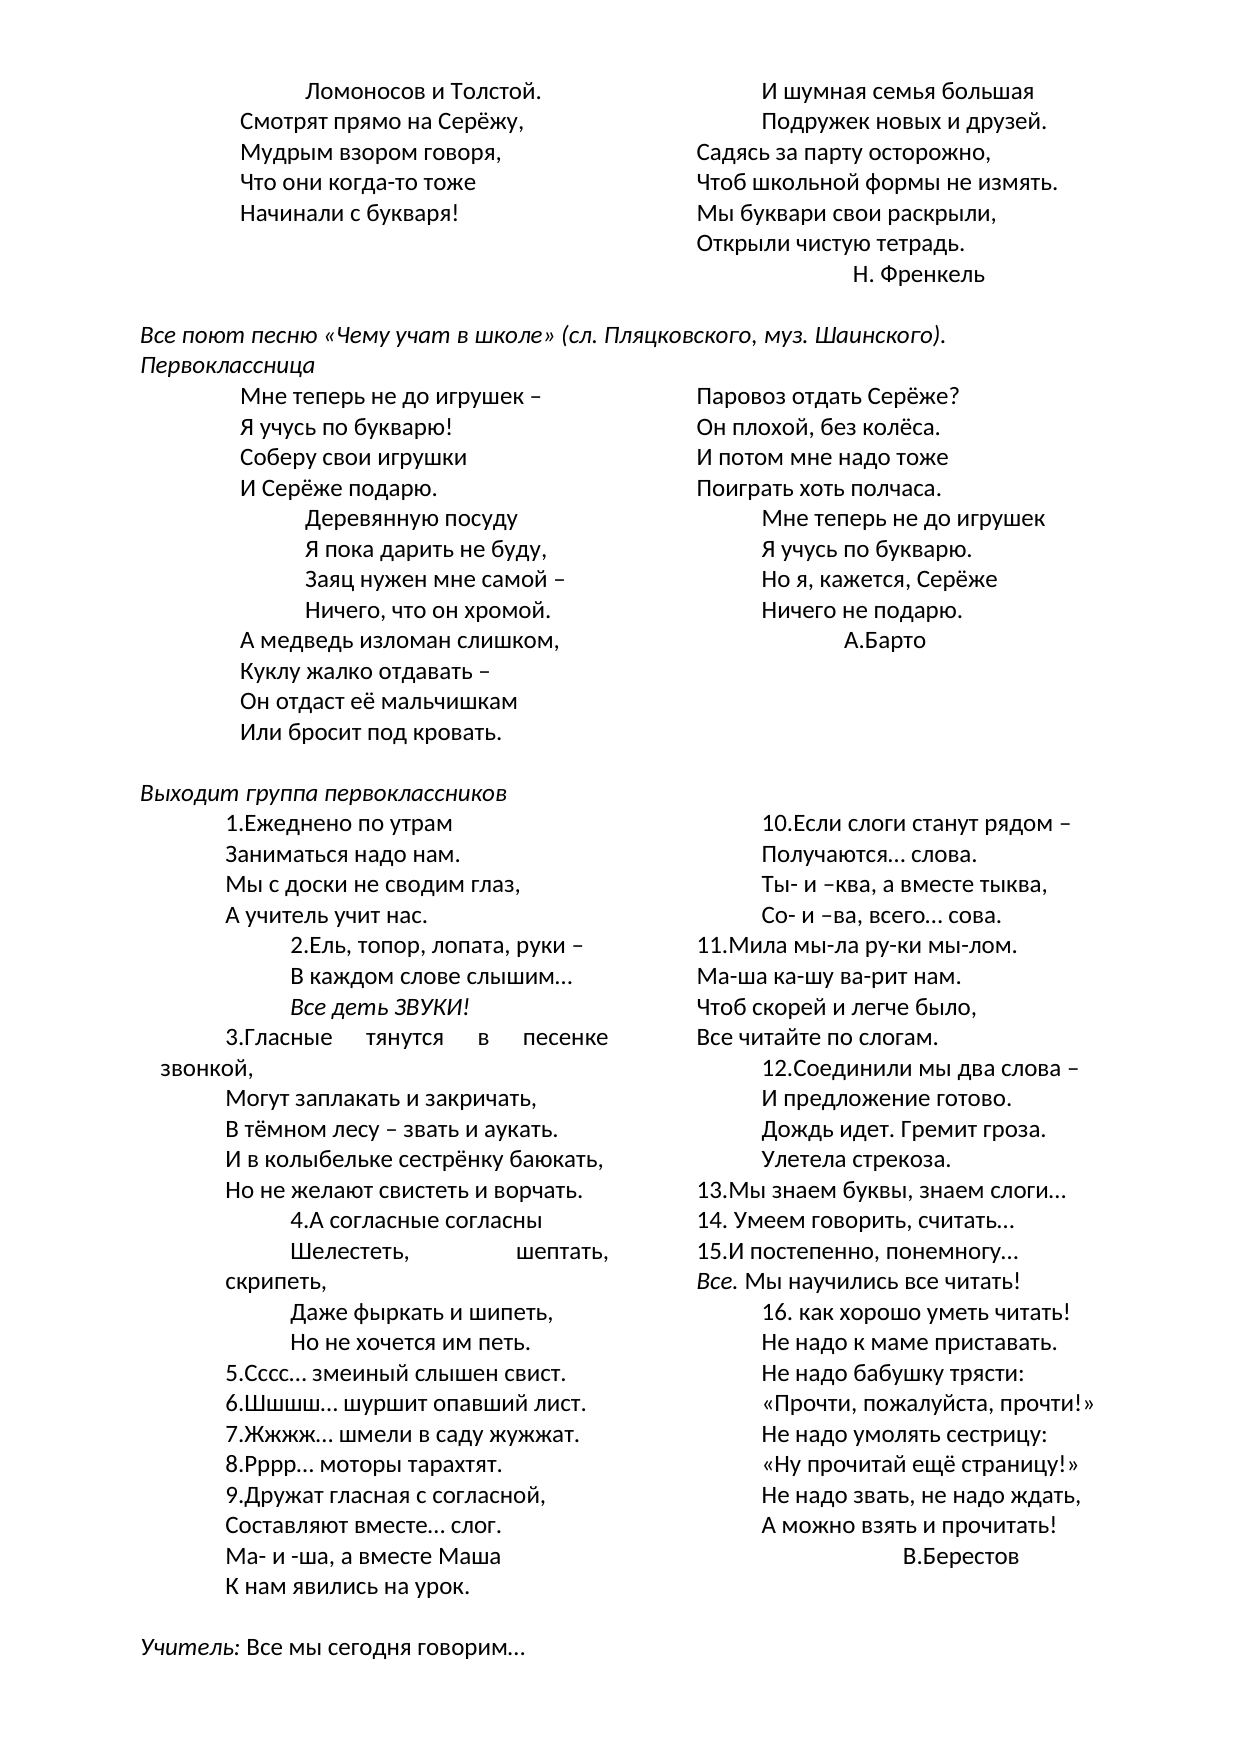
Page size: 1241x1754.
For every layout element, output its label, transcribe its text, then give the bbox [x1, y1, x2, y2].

table_header 10.Если слоги станут рядом – Получаются… слова. Ты- и –ква, а вместе тыква, Со- и –ва, всего… сова. 11.Мила мы-ла ру-ки мы-лом. Ма-ша ка-шу ва-рит нам. Чтоб скорей и легче было, Все читайте по слогам. 12.Соединили мы два слова – И предложение готово. Дождь идет. Гремит гроза. Улетела стрекоза. 13.Мы знаем буквы, знаем слоги… 14. Умеем говорить, считать… 15.И постепенно, понемногу… Все. Мы научились все читать! 16. как хорошо уметь читать! Не надо к маме приставать. Не надо бабушку трясти: «Прочти, пожалуйста, прочти!» Не надо умолять сестрицу: «Ну прочитай ещё страницу!» Не надо звать, не надо ждать, А можно взять и прочитать! В.Берестов [620, 808, 1176, 1601]
text Учитель: Все мы сегодня говорим… [75, 1632, 1165, 1662]
table_header Паровоз отдать Серёже? Он плохой, без колёса. И потом мне надо тоже Поиграть хоть полчаса. Мне теперь не до игрушек Я учусь по букварю. Но я, кажется, Серёже Ничего не подарю. А.Барто [620, 380, 1176, 746]
text Выходит группа первоклассников [75, 777, 1165, 807]
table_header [620, 75, 1176, 289]
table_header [164, 75, 620, 289]
table_header 1.Ежеднено по утрам Заниматься надо нам. Мы с доски не сводим глаз, А учитель учит нас. 2.Ель, топор, лопата, руки – В каждом слове слышим… Все деть ЗВУКИ! 3.Гласные тянутся в песенке звонкой, Могут заплакать и закричать, В тёмном лесу – звать и аукать. И в колыбельке сестрёнку баюкать, Но не желают свистеть и ворчать. 4.А согласные согласны Шелестеть, шептать, скрипеть, Даже фыркать и шипеть, Но не хочется им петь. 5.Сссс… змеиный слышен свист. 6.Шшшш… шуршит опавший лист. 7.Жжжж… шмели в саду жужжат. 8.Рррр… моторы тарахтят. 9.Дружат гласная с согласной, Составляют вместе… слог. Ма- и -ша, а вместе Маша К нам явились на урок. [149, 808, 620, 1601]
text Все поют песню «Чему учат в школе» (сл. Пляцковского, муз. Шаинского). [75, 319, 1165, 350]
table_header Мне теперь не до игрушек – Я учусь по букварю! Соберу свои игрушки И Серёже подарю. Деревянную посуду Я пока дарить не буду, Заяц нужен мне самой – Ничего, что он хромой. А медведь изломан слишком, Куклу жалко отдавать – Он отдаст её мальчишкам Или бросит под кровать. [164, 380, 620, 746]
text Первоклассница [75, 350, 1165, 380]
